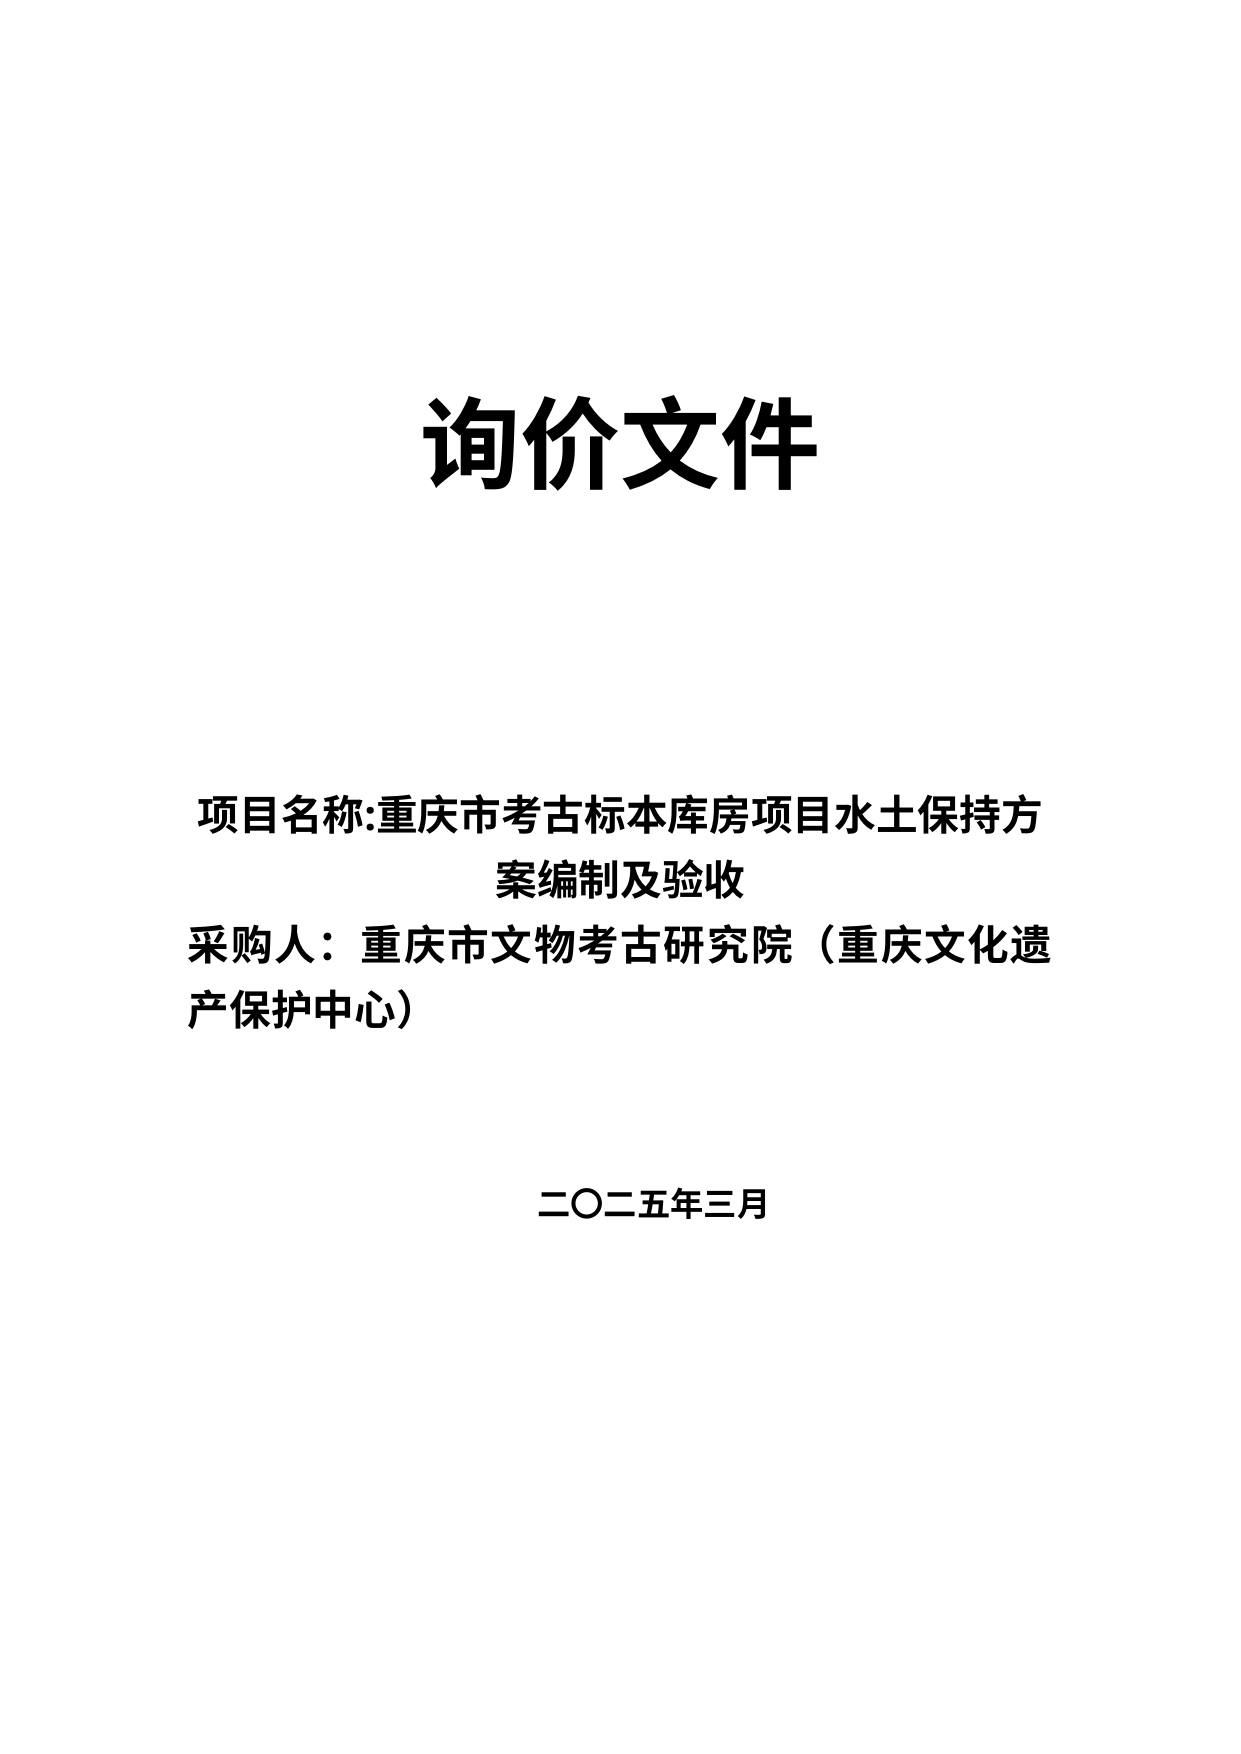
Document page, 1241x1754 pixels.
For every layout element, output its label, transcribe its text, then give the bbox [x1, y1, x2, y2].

text 二〇二五年三月 [187, 1169, 1053, 1234]
text 采购人：重庆市文物考古研究院（重庆文化遗产保护中心） [187, 909, 1053, 1039]
text 项目名称:重庆市考古标本库房项目水土保持 [187, 779, 1053, 909]
text 询价文件 [187, 357, 1053, 519]
